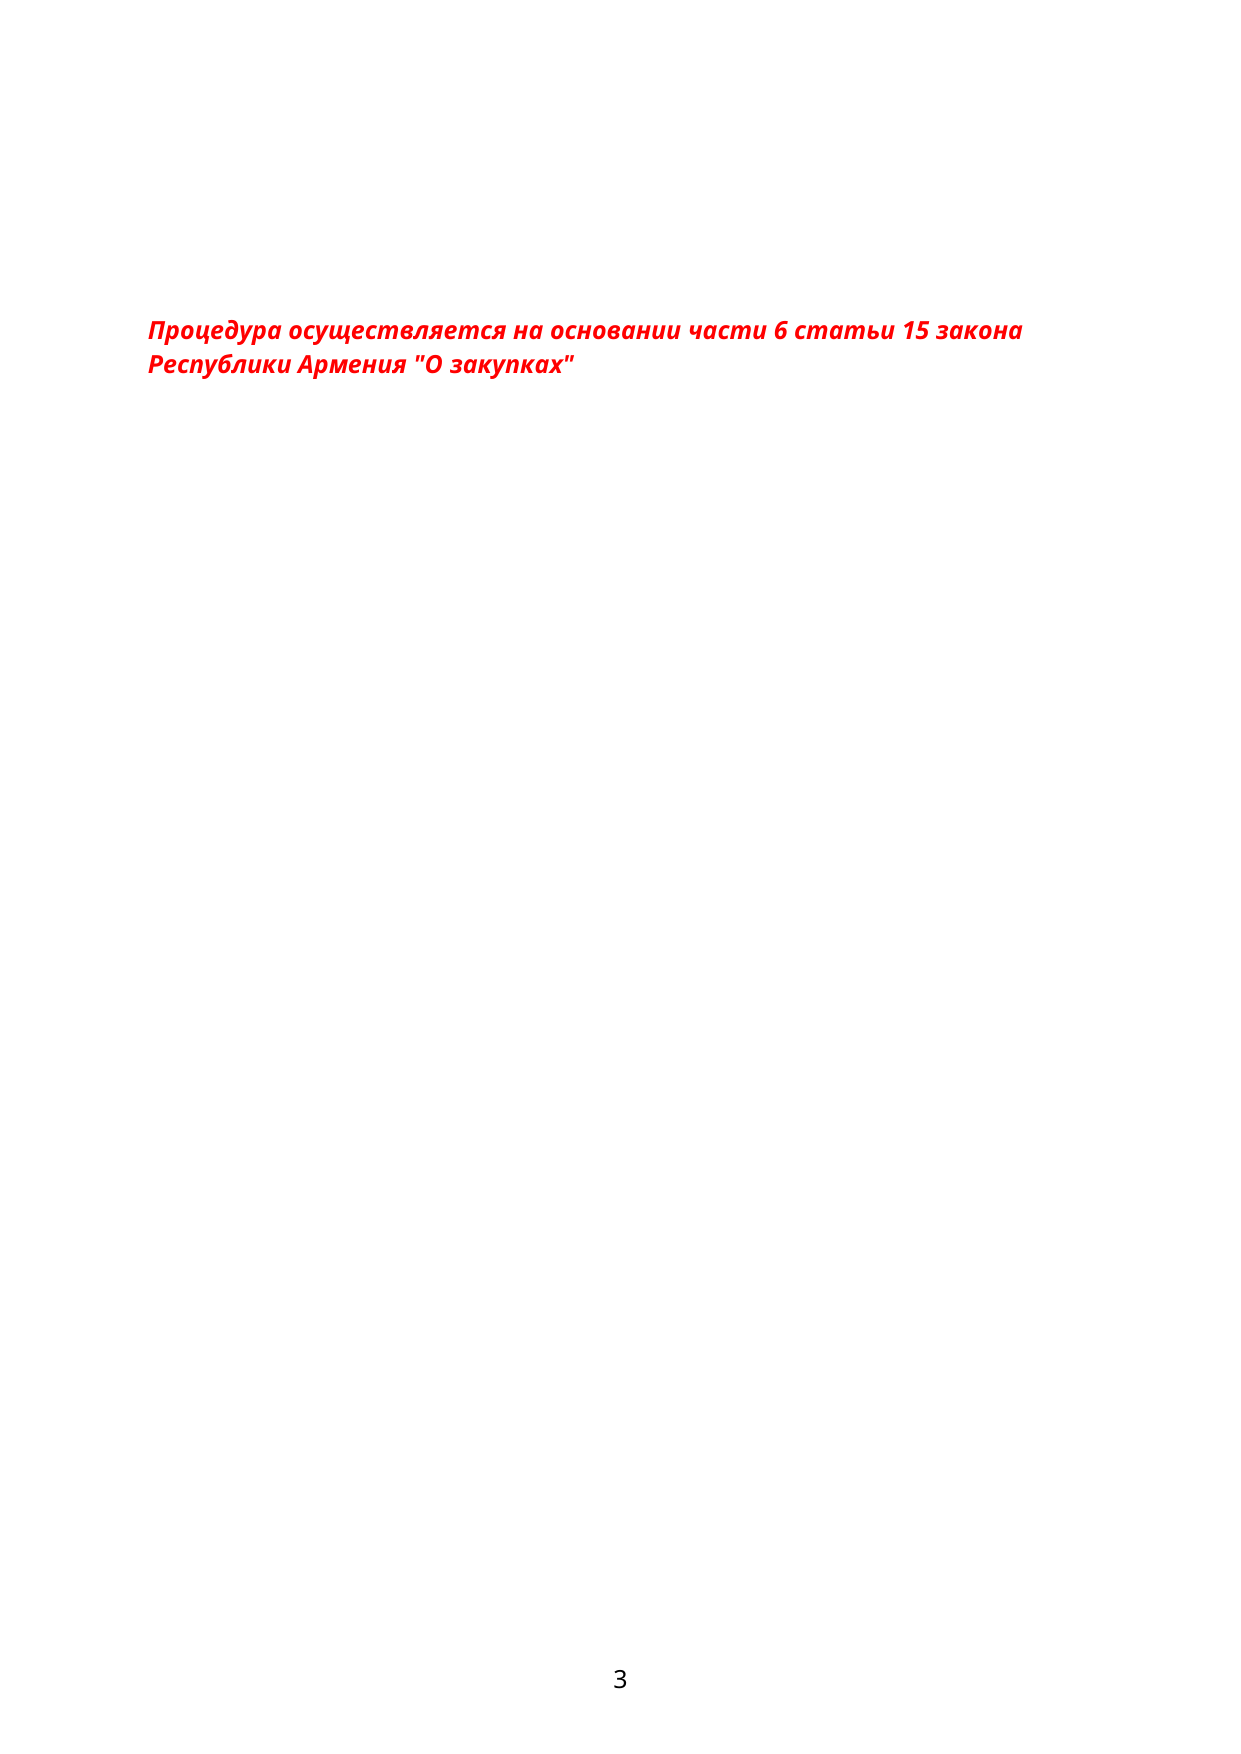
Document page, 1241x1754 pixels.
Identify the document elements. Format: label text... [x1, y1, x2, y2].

text Процедура осуществляется на основании части 6 статьи 15 закона Республики Армения "О закупках" [148, 312, 1092, 380]
